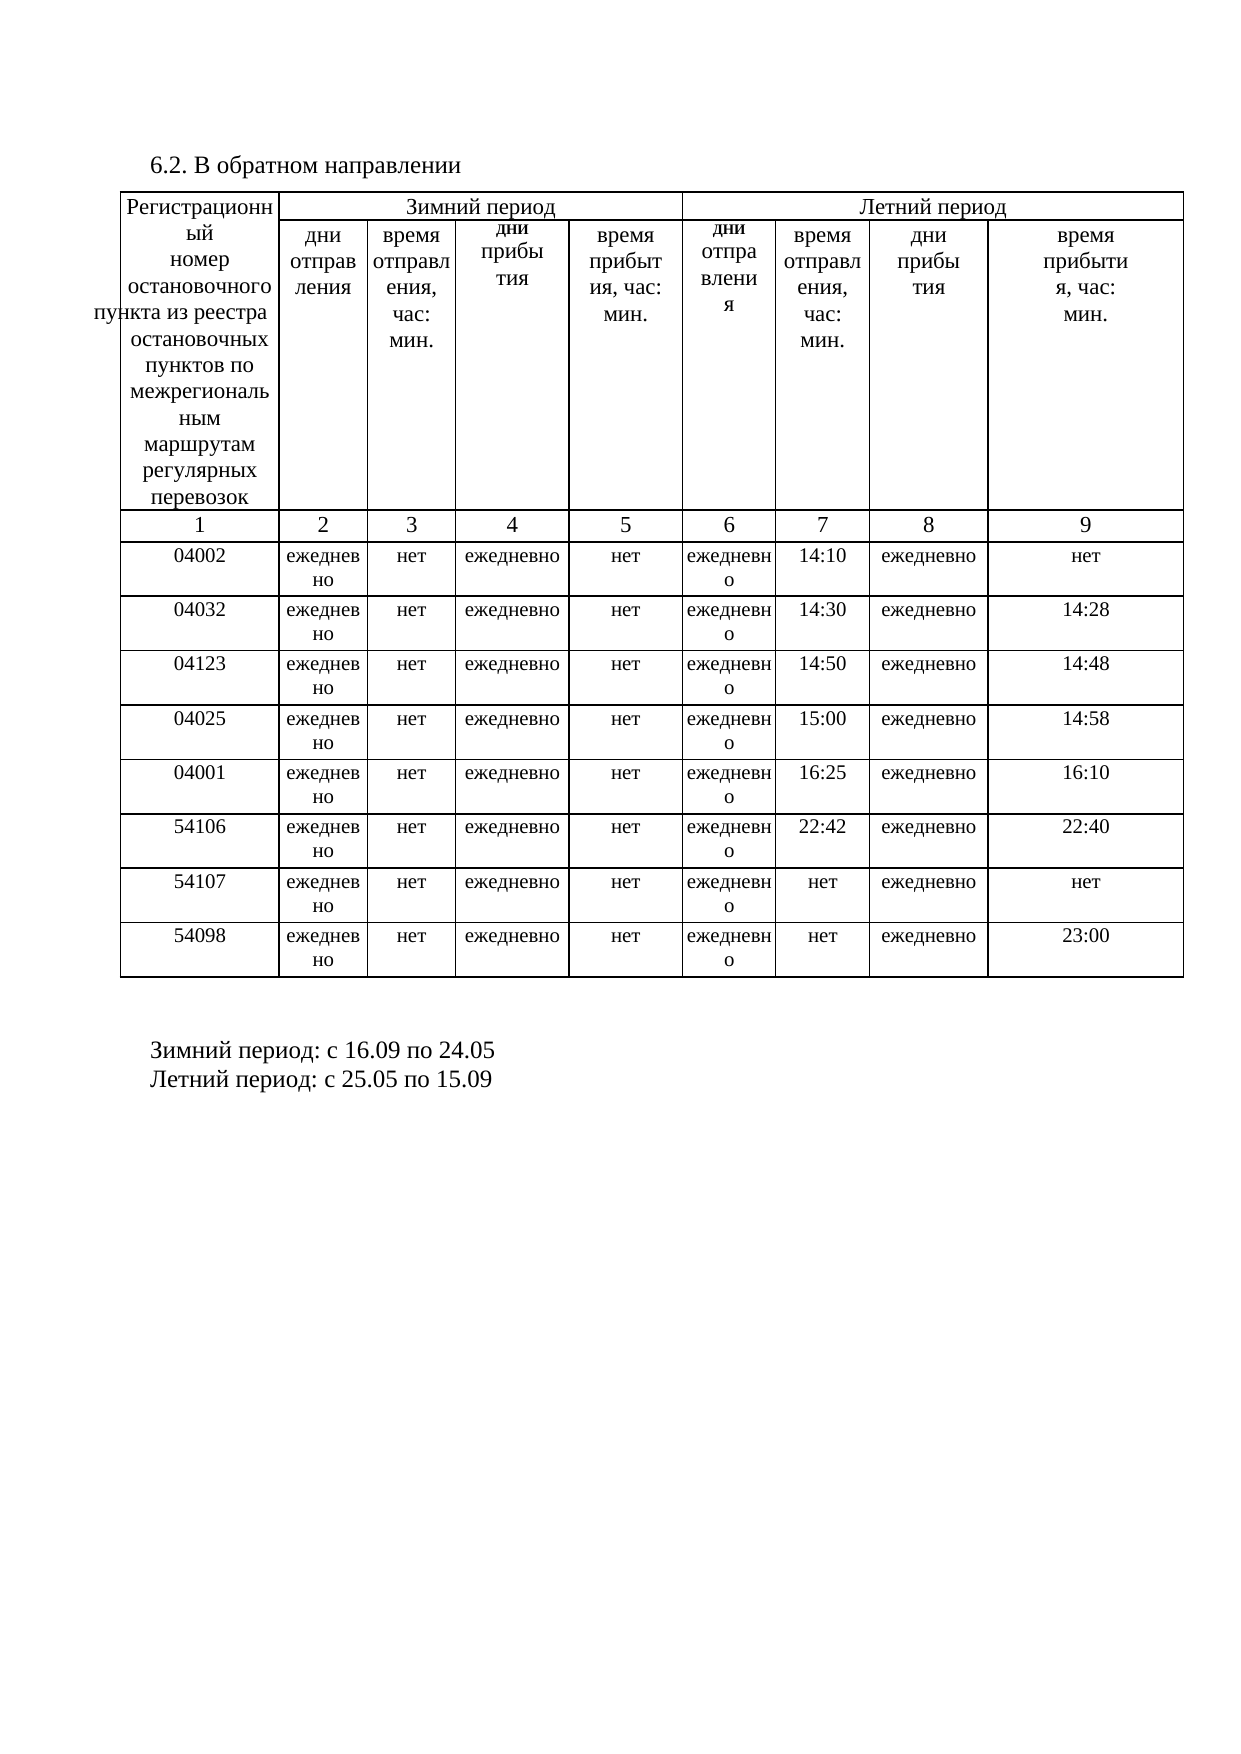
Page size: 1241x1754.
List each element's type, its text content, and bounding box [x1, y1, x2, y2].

table_cell нет [989, 869, 1183, 922]
table_cell 23:00 [989, 923, 1183, 976]
table_cell ДНИ прибы тия [456, 221, 568, 509]
table_cell ежедневно [683, 869, 775, 922]
table_cell 1 [121, 511, 278, 541]
table_cell 04002 [121, 543, 278, 595]
table_cell 6 [683, 511, 775, 541]
table_cell ежедневно [683, 706, 775, 758]
table_cell 14:48 [989, 651, 1183, 704]
table_cell ежедневно [456, 651, 568, 704]
table_cell 54106 [121, 815, 278, 867]
table_cell нет [570, 815, 682, 867]
table_cell ежедневно [870, 869, 987, 922]
table_cell ежедневно [683, 923, 775, 976]
table_cell время отправл ения, час: мин. [776, 221, 869, 509]
table_cell 14:28 [989, 597, 1183, 650]
table_cell нет [368, 651, 455, 704]
table_cell ежедневно [280, 760, 367, 813]
table_cell ежедневно [456, 869, 568, 922]
table_cell нет [570, 760, 682, 813]
table_cell 7 [776, 511, 869, 541]
table_cell ежедневно [280, 923, 367, 976]
table_cell 5 [570, 511, 682, 541]
table_cell нет [368, 706, 455, 758]
table_cell нет [368, 923, 455, 976]
table_cell 04001 [121, 760, 278, 813]
table_cell ежедневно [870, 706, 987, 758]
table_cell ДНИ отпра влени я [683, 221, 775, 509]
table_cell нет [368, 815, 455, 867]
table_header Регистрационный номер остановочного пункта из реестра остановочных пунктов по межрегиональным маршрутам регулярных перевозок [121, 193, 278, 509]
table_cell 16:10 [989, 760, 1183, 813]
table_cell ежедневно [456, 923, 568, 976]
table_cell ежедневно [456, 760, 568, 813]
text Зимний период: с 16.09 по 24.05 [150, 1035, 1090, 1064]
table_header Летний период [683, 193, 1183, 219]
table_cell 04123 [121, 651, 278, 704]
table_cell ежедневно [280, 815, 367, 867]
table_header Зимний период [280, 193, 682, 219]
table_cell 16:25 [776, 760, 869, 813]
table_cell 4 [456, 511, 568, 541]
table_cell время отправл ения, час: мин. [368, 221, 455, 509]
table_cell нет [368, 543, 455, 595]
table_cell ежедневно [870, 597, 987, 650]
table_cell ежедневно [870, 923, 987, 976]
table_cell 04025 [121, 706, 278, 758]
table_cell ежедневно [683, 651, 775, 704]
table_cell ежедневно [870, 815, 987, 867]
table_cell нет [368, 760, 455, 813]
table_cell ежедневно [456, 597, 568, 650]
table_cell нет [570, 651, 682, 704]
table_cell 3 [368, 511, 455, 541]
table_cell ежедневно [870, 543, 987, 595]
table_cell дни прибы тия [870, 221, 987, 509]
table_cell нет [776, 869, 869, 922]
table_cell время прибыт ия, час: мин. [570, 221, 682, 509]
table_cell 54107 [121, 869, 278, 922]
table_cell 2 [280, 511, 367, 541]
table_cell ежедневно [280, 651, 367, 704]
table_cell 04032 [121, 597, 278, 650]
text Летний период: с 25.05 по 15.09 [150, 1064, 1090, 1092]
table_cell ежедневно [456, 706, 568, 758]
table_cell нет [368, 597, 455, 650]
table_cell нет [368, 869, 455, 922]
table_cell ежедневно [683, 760, 775, 813]
table_cell нет [570, 706, 682, 758]
table_cell 8 [870, 511, 987, 541]
table_cell 14:30 [776, 597, 869, 650]
table_cell время прибыти я, час: мин. [989, 221, 1183, 509]
table_cell ежедневно [456, 815, 568, 867]
table_cell 14:50 [776, 651, 869, 704]
table_cell 14:10 [776, 543, 869, 595]
table_cell нет [776, 923, 869, 976]
table_cell ежедневно [280, 543, 367, 595]
table_cell 54098 [121, 923, 278, 976]
table_cell ежедневно [870, 760, 987, 813]
table_cell 22:42 [776, 815, 869, 867]
table_cell 9 [989, 511, 1183, 541]
table_cell ежедневно [683, 597, 775, 650]
table_cell дни отправ ления [280, 221, 367, 509]
table_cell 15:00 [776, 706, 869, 758]
table_cell ежедневно [870, 651, 987, 704]
table_cell ежедневно [280, 597, 367, 650]
table_cell ежедневно [456, 543, 568, 595]
table_cell нет [989, 543, 1183, 595]
table_cell нет [570, 597, 682, 650]
table_cell нет [570, 543, 682, 595]
table_cell нет [570, 923, 682, 976]
table_cell нет [570, 869, 682, 922]
text 6.2. В обратном направлении [150, 150, 1090, 179]
table_cell ежедневно [683, 543, 775, 595]
table_cell ежедневно [280, 869, 367, 922]
table_cell 14:58 [989, 706, 1183, 758]
table_cell ежедневно [683, 815, 775, 867]
table_cell ежедневно [280, 706, 367, 758]
table_cell 22:40 [989, 815, 1183, 867]
